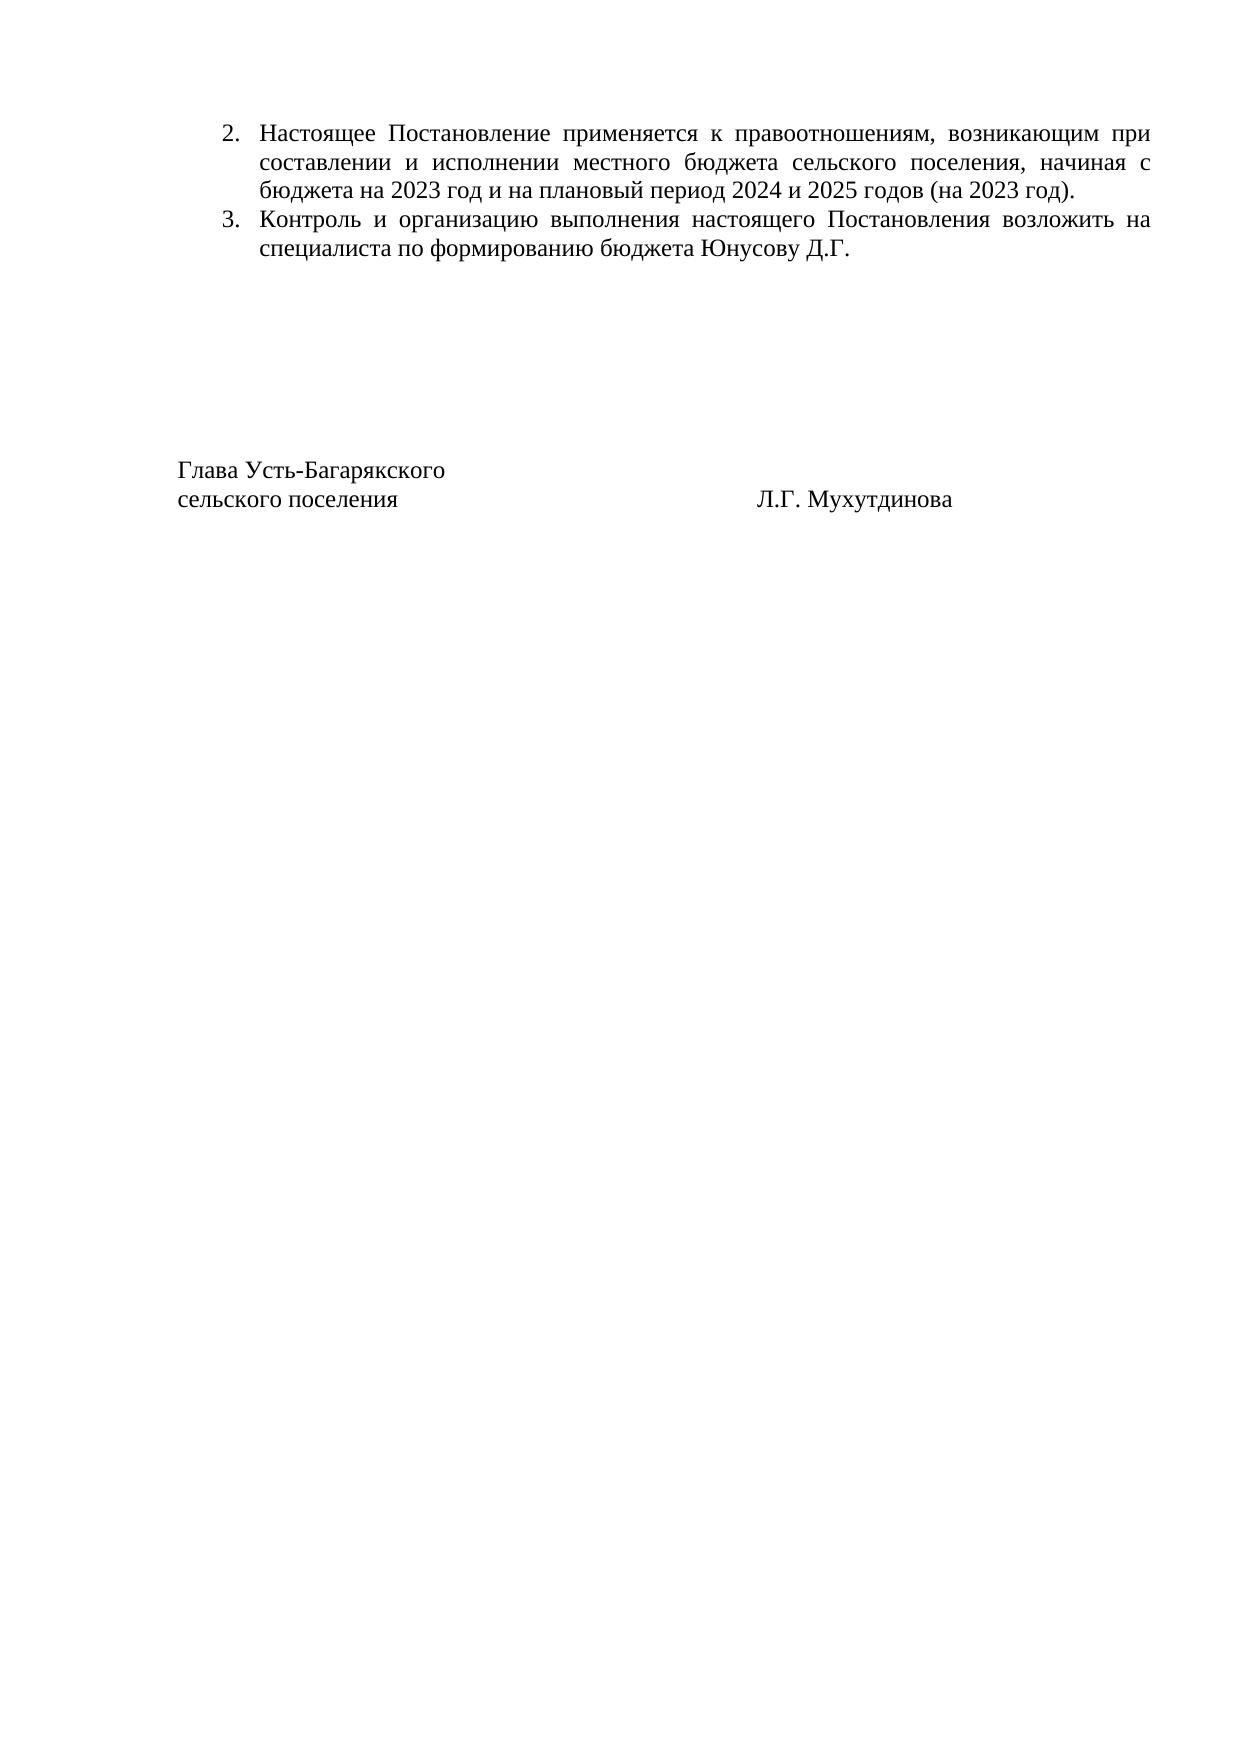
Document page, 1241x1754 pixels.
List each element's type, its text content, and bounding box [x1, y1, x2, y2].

table_header Глава Усть-Багарякского сельского поселения [166, 377, 664, 513]
list Контроль и организацию выполнения настоящего Постановления возложить на специалиста по формированию бюджета Юнусову Д.Г. [222, 204, 1152, 262]
list Настоящее Постановление применяется к правоотношениям, возникающим при составлении и исполнении местного бюджета сельского поселения, начиная с бюджета на 2023 год и на плановый период 2024 и 2025 годов (на 2023 год). [222, 118, 1152, 204]
table_header Л.Г. Мухутдинова [664, 377, 1163, 513]
